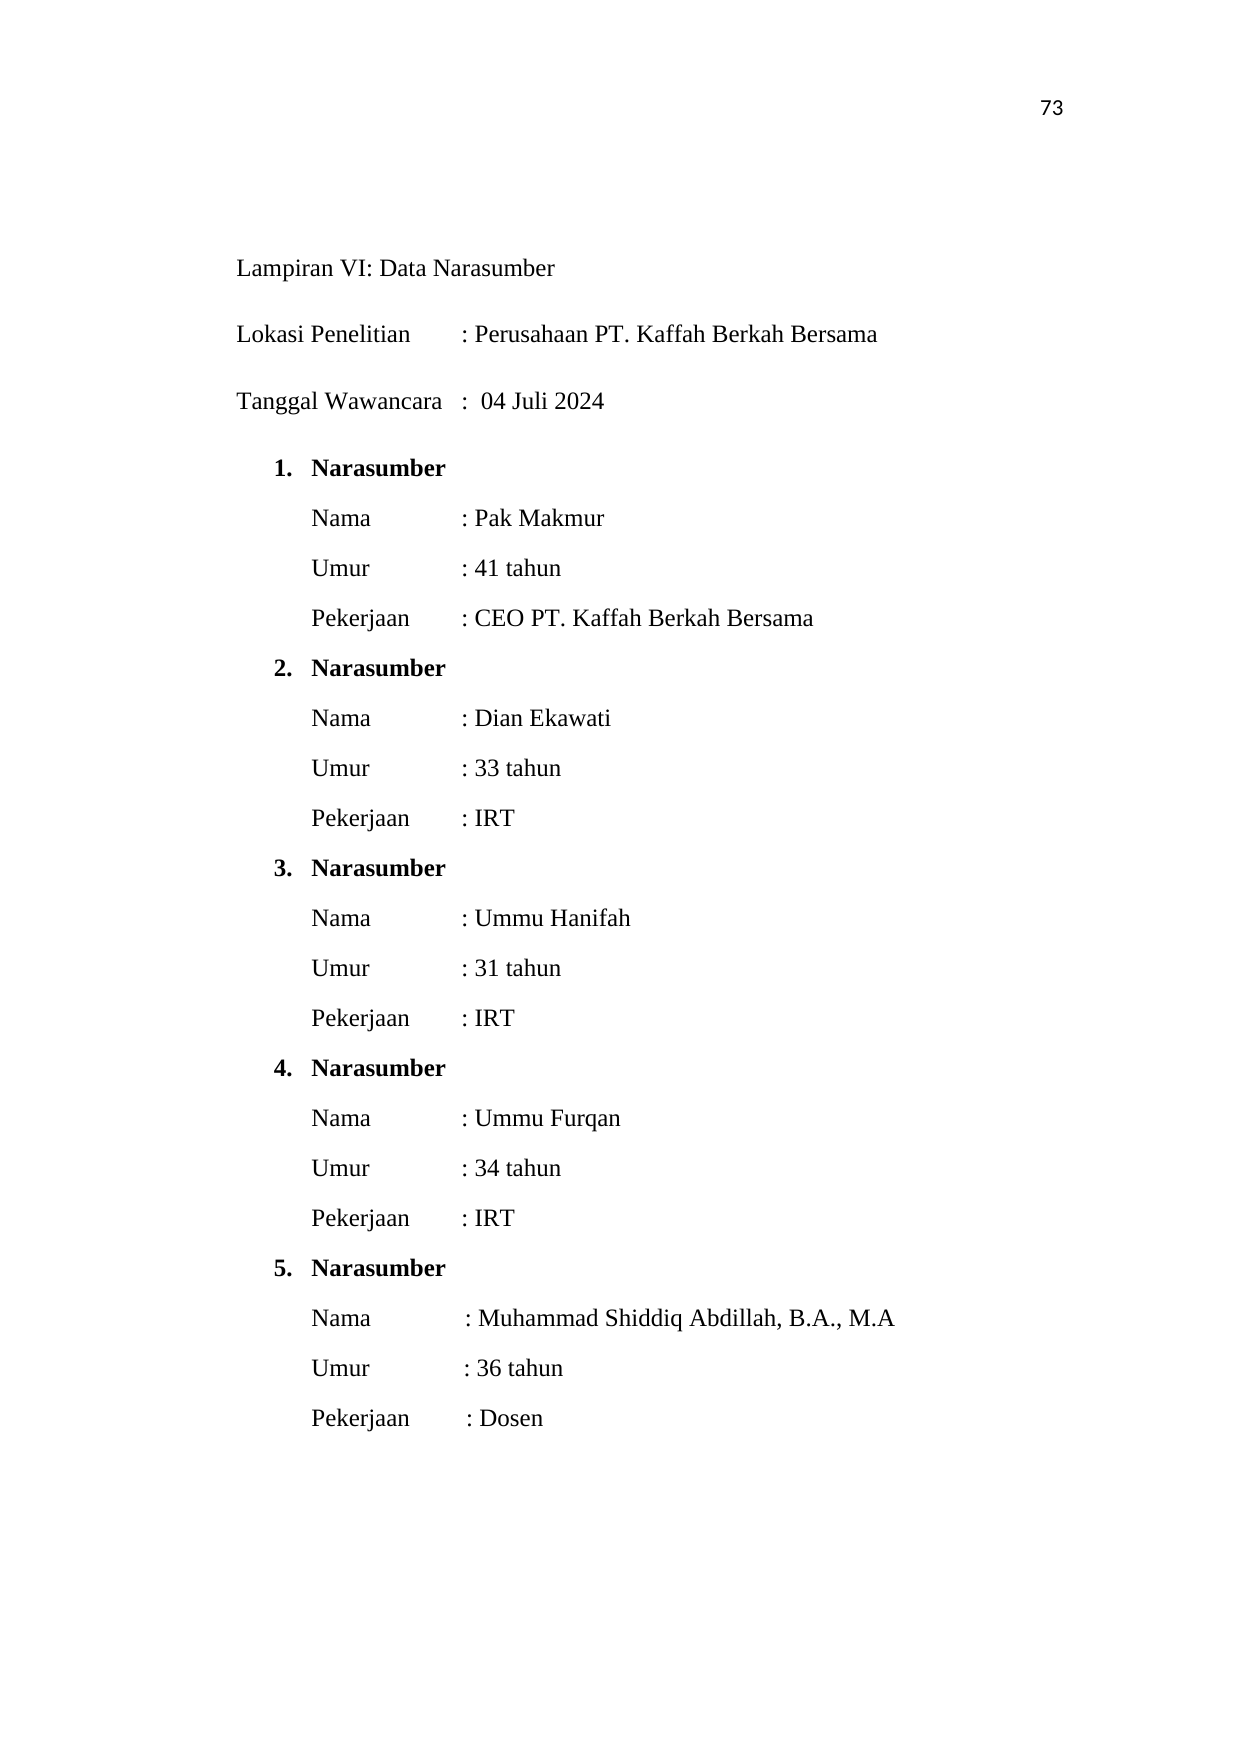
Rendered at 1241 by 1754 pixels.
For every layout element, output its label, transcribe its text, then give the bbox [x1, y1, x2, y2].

list Nama : Ummu Furqan [311, 1086, 1063, 1136]
text Lokasi Penelitian : Perusahaan PT. Kaffah Berkah Bersama [236, 303, 1063, 353]
list Umur : 34 tahun [311, 1136, 1063, 1186]
list Nama : Dian Ekawati [311, 686, 1063, 736]
list Narasumber [274, 436, 1063, 486]
list Umur : 31 tahun [311, 936, 1063, 986]
list Narasumber [274, 1036, 1063, 1086]
list Umur : 41 tahun [311, 536, 1063, 586]
list Pekerjaan : CEO PT. Kaffah Berkah Bersama [311, 586, 1063, 636]
text Tanggal Wawancara : 04 Juli 2024 [236, 369, 1063, 419]
list Nama : Pak Makmur [311, 486, 1063, 536]
list Pekerjaan : IRT [311, 1186, 1063, 1236]
list Pekerjaan : IRT [311, 986, 1063, 1036]
list Nama : Muhammad Shiddiq Abdillah, B.A., M.A [311, 1286, 1063, 1336]
list Narasumber [274, 1236, 1063, 1286]
list Narasumber [274, 636, 1063, 686]
subtitle Lampiran VI: Data Narasumber [236, 236, 1063, 286]
list Narasumber [274, 836, 1063, 886]
list Umur : 33 tahun [311, 736, 1063, 786]
list Umur : 36 tahun [311, 1336, 1063, 1386]
list Pekerjaan : IRT [311, 786, 1063, 836]
list Pekerjaan : Dosen [311, 1386, 1063, 1436]
list Nama : Ummu Hanifah [311, 886, 1063, 936]
